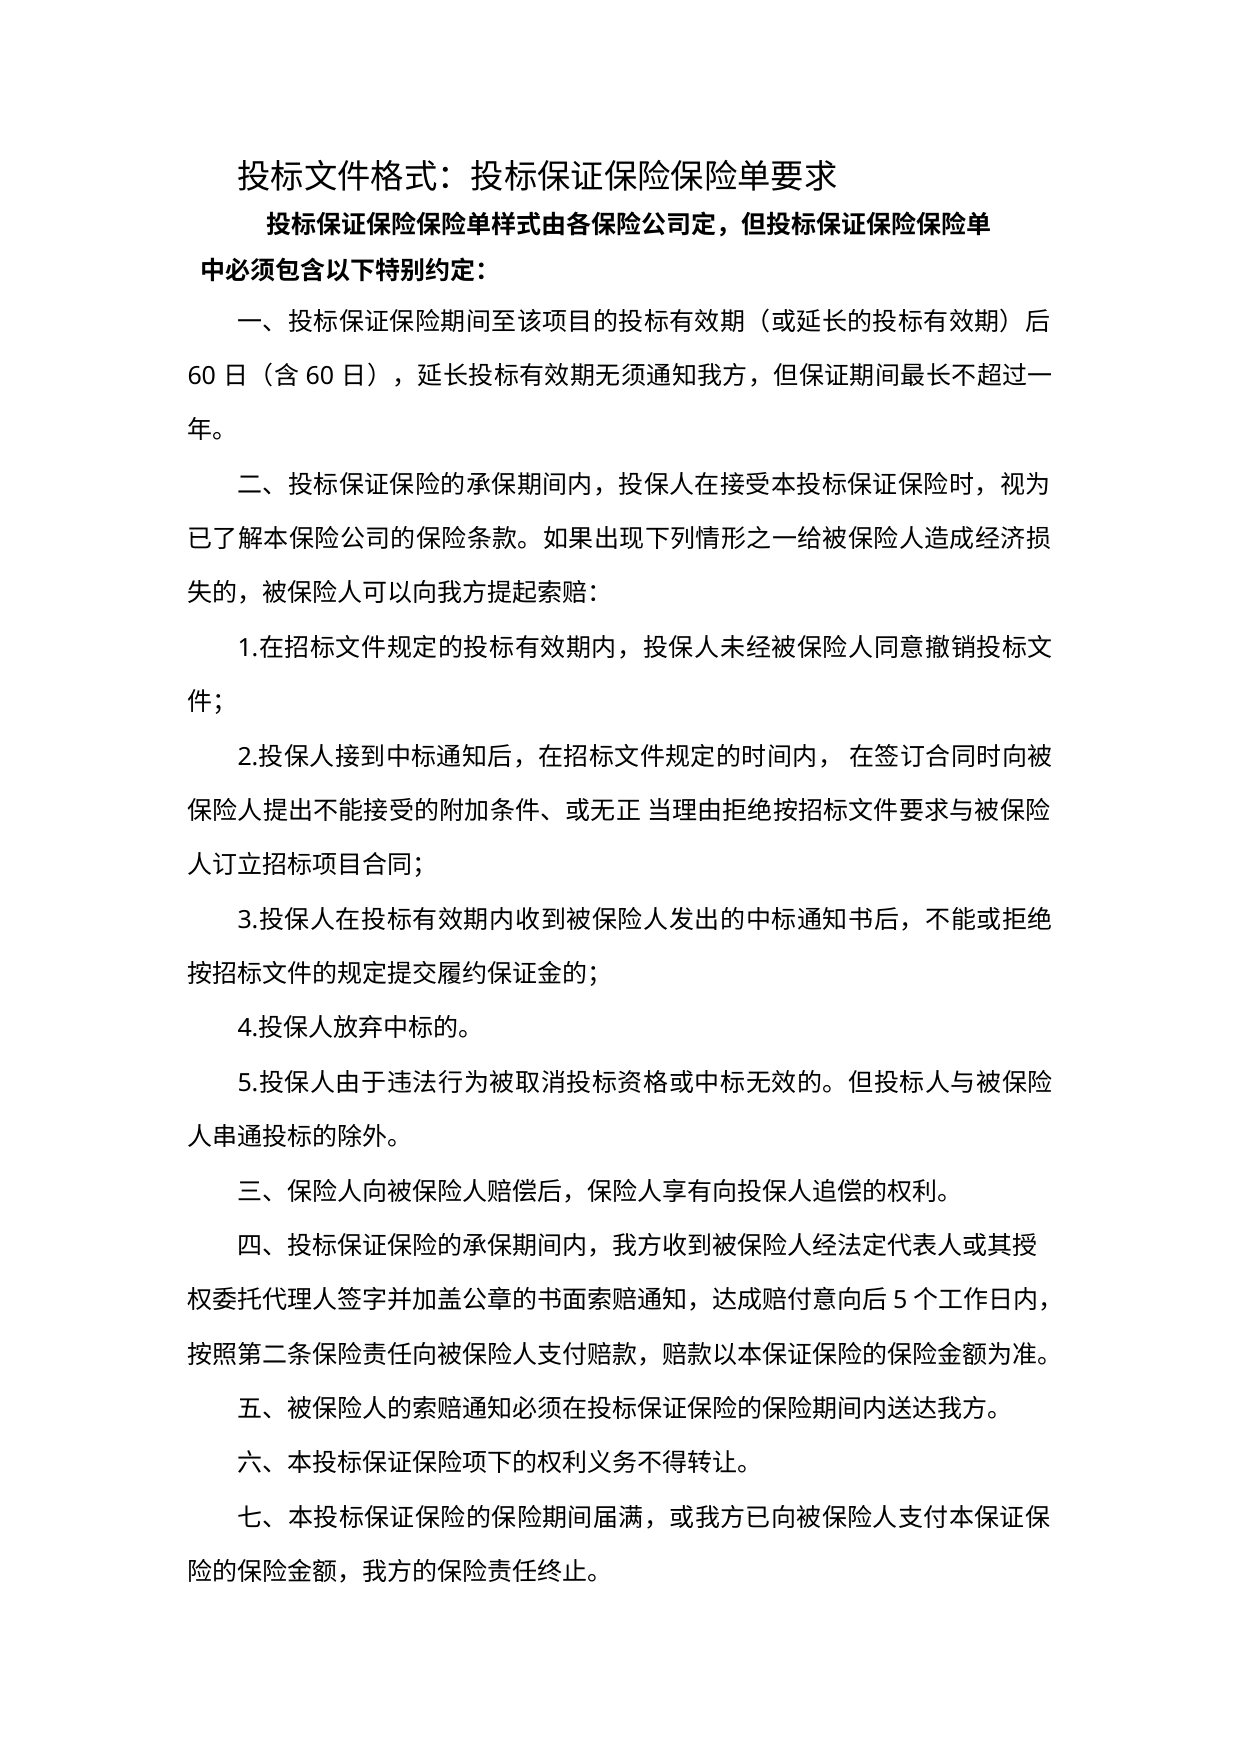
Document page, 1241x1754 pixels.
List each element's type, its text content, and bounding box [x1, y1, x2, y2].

text 五、被保险人的索赔通知必须在投标保证保险的保险期间内送达我方。 [187, 1388, 1053, 1425]
text 二、投标保证保险的承保期间内，投保人在接受本投标保证保险时，视为已了解本保险公司的保险条款。如果出现下列情形之一给被保险人造成经济损失的，被保险人可以向我方提起索赔： [187, 464, 1053, 609]
text 四、投标保证保险的承保期间内，我方收到被保险人经法定代表人或其授权委托代理人签字并加盖公章的书面索赔通知，达成赔付意向后 5 个工作日内，按照第二条保险责任向被保险人支付赔款，赔款以本保证保险的保险金额为准。 [187, 1225, 1053, 1370]
text 4.投保人放弃中标的。 [187, 1008, 1053, 1044]
text 一、投标保证保险期间至该项目的投标有效期（或延长的投标有效期）后 60 日（含 60 日），延长投标有效期无须通知我方，但保证期间最长不超过一年。 [187, 301, 1053, 446]
text 1.在招标文件规定的投标有效期内，投保人未经被保险人同意撤销投标文件； [187, 627, 1053, 718]
text 三、保险人向被保险人赔偿后，保险人享有向投保人追偿的权利。 [187, 1171, 1053, 1207]
text 5.投保人由于违法行为被取消投标资格或中标无效的。但投标人与被保险人串通投标的除外。 [187, 1062, 1053, 1153]
text 投标保证保险保险单样式由各保险公司定，但投标保证保险保险单中必须包含以下特别约定： [200, 209, 1009, 286]
text 七、本投标保证保险的保险期间届满，或我方已向被保险人支付本保证保险的保险金额，我方的保险责任终止。 [187, 1497, 1053, 1588]
text 日期：投标文件格式：投标保证保险保险单要求 [187, 150, 1053, 198]
text 六、本投标保证保险项下的权利义务不得转让。 [187, 1443, 1053, 1479]
text 3.投保人在投标有效期内收到被保险人发出的中标通知书后，不能或拒绝按招标文件的规定提交履约保证金的； [187, 899, 1053, 990]
text 2.投保人接到中标通知后，在招标文件规定的时间内， 在签订合同时向被保险人提出不能接受的附加条件、或无正 当理由拒绝按招标文件要求与被保险人订立招标项目合同； [187, 736, 1053, 881]
